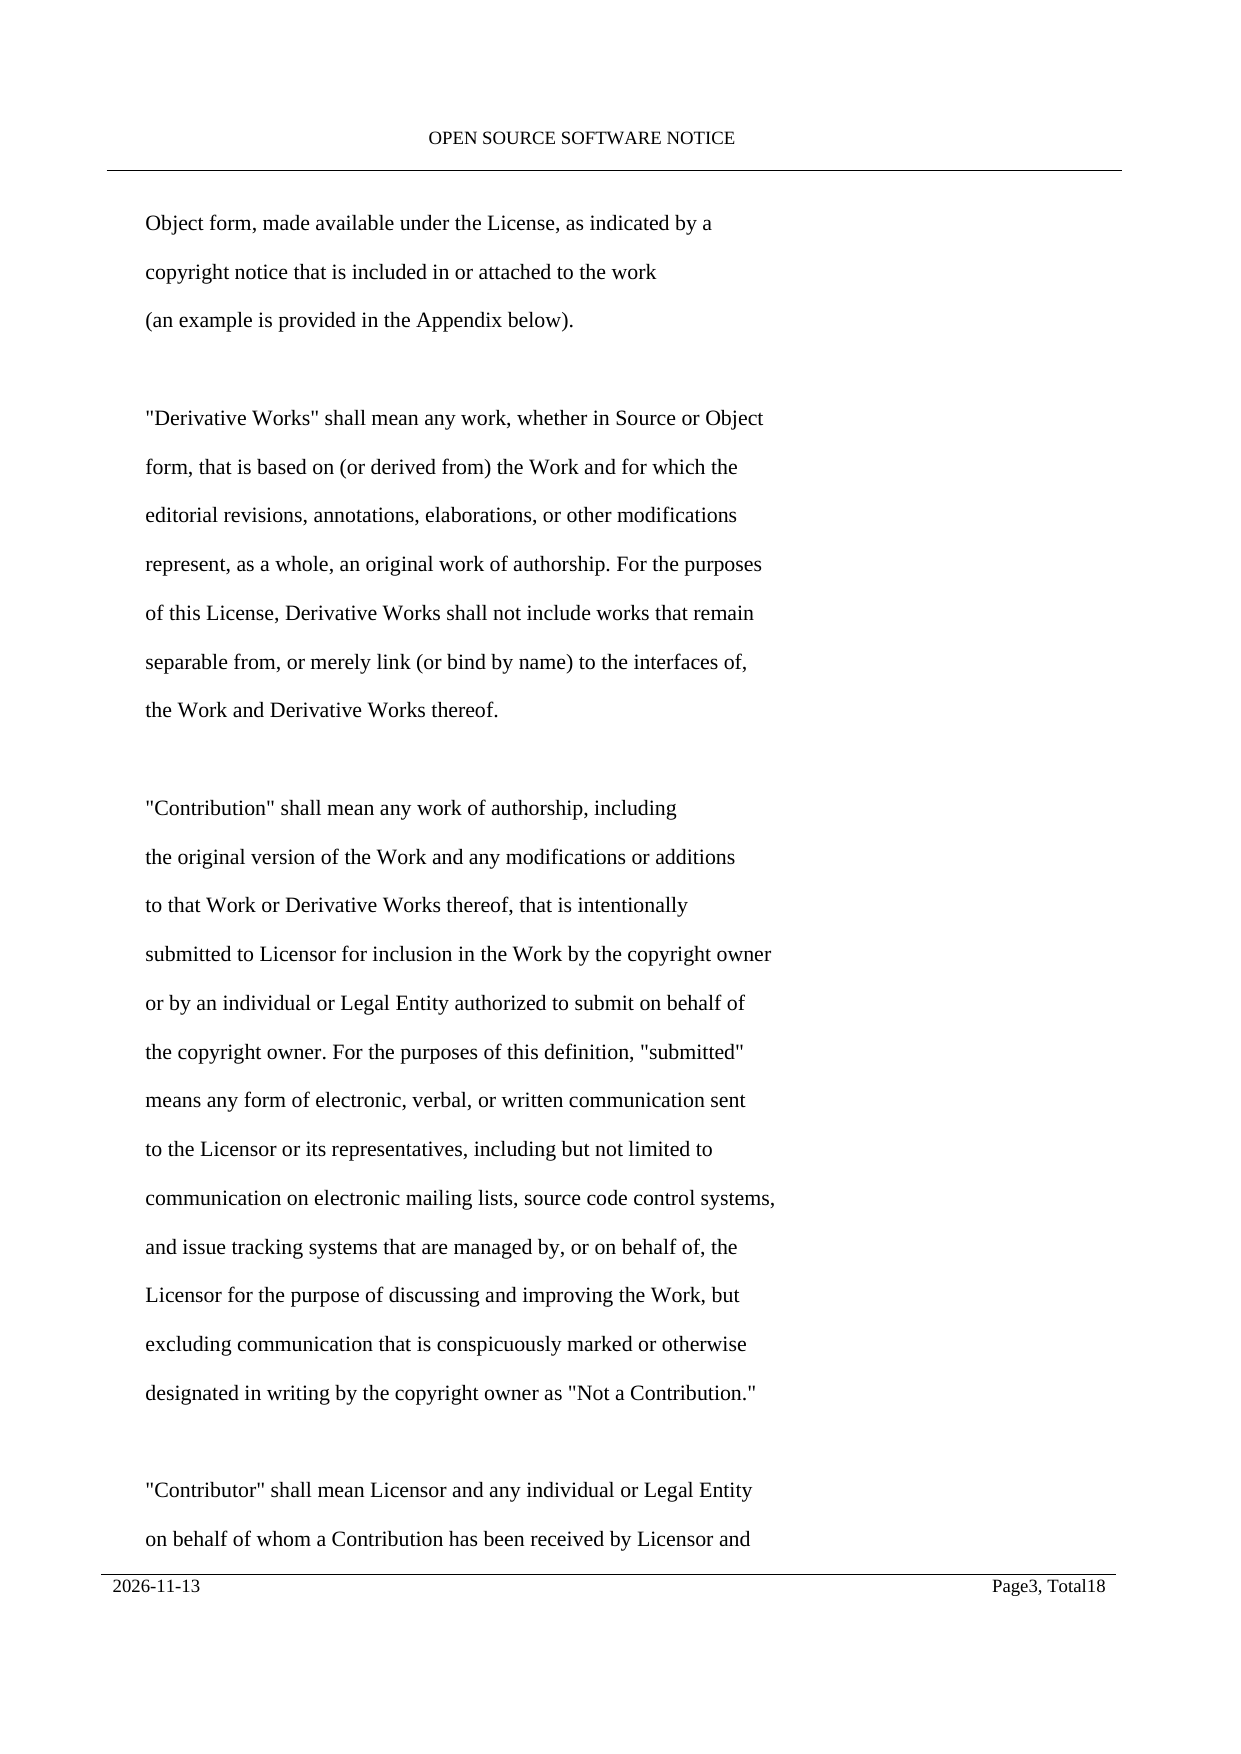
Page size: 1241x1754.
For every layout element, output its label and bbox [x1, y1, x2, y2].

text [112, 206, 1128, 1555]
